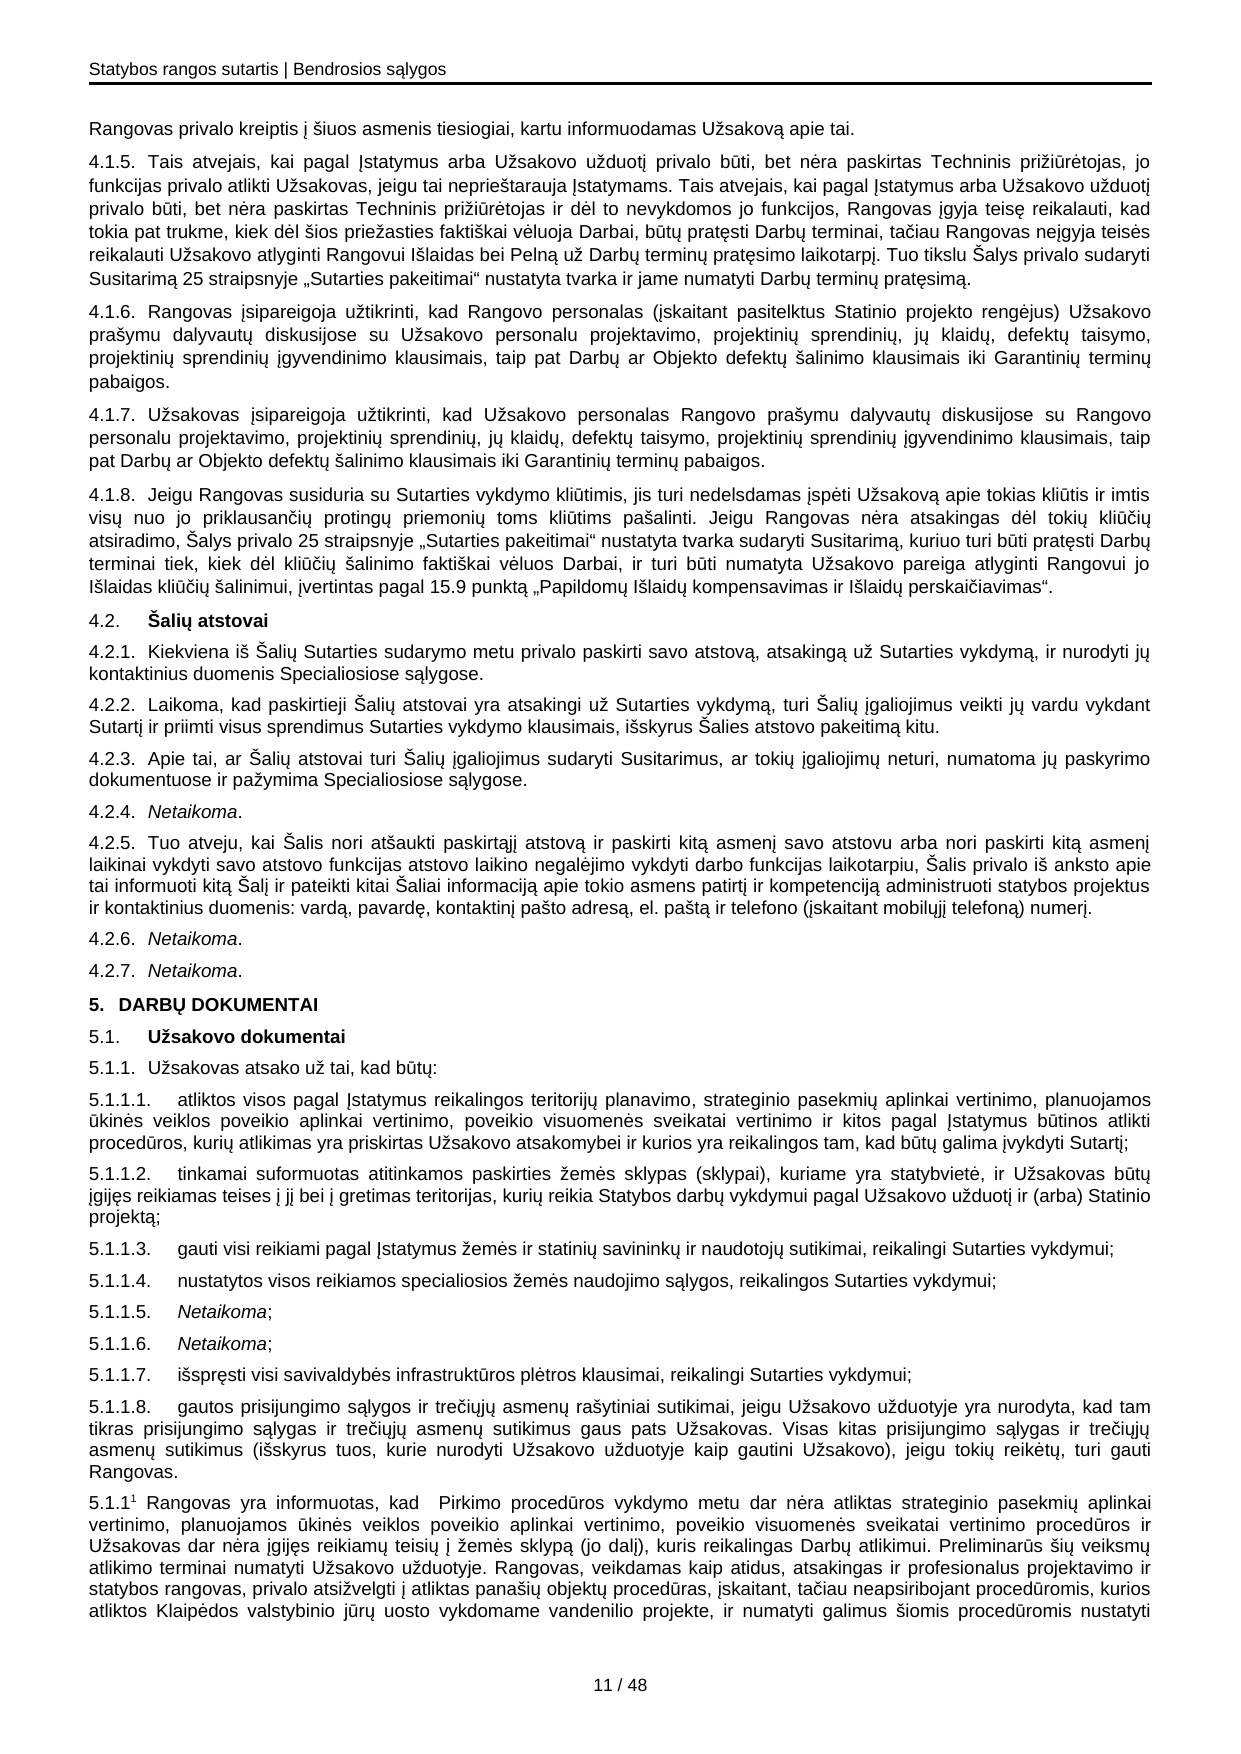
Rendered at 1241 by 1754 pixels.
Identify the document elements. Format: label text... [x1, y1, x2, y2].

list Netaikoma; [89, 1333, 1152, 1354]
list Netaikoma; [89, 1301, 1152, 1323]
list Jeigu Rangovas susiduria su Sutarties vykdymo kliūtimis, jis turi nedelsdamas įspėti Užsakovą apie tokias kliūtis ir imtis visų nuo jo priklausančių protingų priemonių toms kliūtims pašalinti. Jeigu Rangovas nėra atsakingas dėl tokių kliūčių atsiradimo, Šalys privalo 25 straipsnyje „Sutarties pakeitimai“ nustatyta tvarka sudaryti Susitarimą, kuriuo turi būti pratęsti Darbų terminai tiek, kiek dėl kliūčių šalinimo faktiškai vėluos Darbai, ir turi būti numatyta Užsakovo pareiga atlyginti Rangovui jo Išlaidas kliūčių šalinimui, įvertintas pagal 15.9 punktą „Papildomų Išlaidų kompensavimas ir Išlaidų perskaičiavimas“. [89, 483, 1152, 598]
list išspręsti visi savivaldybės infrastruktūros plėtros klausimai, reikalingi Sutarties vykdymui; [89, 1364, 1152, 1386]
list gautos prisijungimo sąlygos ir trečiųjų asmenų rašytiniai sutikimai, jeigu Užsakovo užduotyje yra nurodyta, kad tam tikras prisijungimo sąlygas ir trečiųjų asmenų sutikimus gaus pats Užsakovas. Visas kitas prisijungimo sąlygas ir trečiųjų asmenų sutikimus (išskyrus tuos, kurie nurodyti Užsakovo užduotyje kaip gautini Užsakovo), jeigu tokių reikėtų, turi gauti Rangovas. [89, 1396, 1152, 1482]
list tinkamai suformuotas atitinkamos paskirties žemės sklypas (sklypai), kuriame yra statybvietė, ir Užsakovas būtų įgijęs reikiamas teises į jį bei į gretimas teritorijas, kurių reikia Statybos darbų vykdymui pagal Užsakovo užduotį ir (arba) Statinio projektą; [89, 1163, 1152, 1228]
list Laikoma, kad paskirtieji Šalių atstovai yra atsakingi už Sutarties vykdymą, turi Šalių įgaliojimus veikti jų vardu vykdant Sutartį ir priimti visus sprendimus Sutarties vykdymo klausimais, išskyrus Šalies atstovo pakeitimą kitu. [89, 694, 1152, 737]
list atliktos visos pagal Įstatymus reikalingos teritorijų planavimo, strateginio pasekmių aplinkai vertinimo, planuojamos ūkinės veiklos poveikio aplinkai vertinimo, poveikio visuomenės sveikatai vertinimo ir kitos pagal Įstatymus būtinos atlikti procedūros, kurių atlikimas yra priskirtas Užsakovo atsakomybei ir kurios yra reikalingos tam, kad būtų galima įvykdyti Sutartį; [89, 1088, 1152, 1153]
list Užsakovas įsipareigoja užtikrinti, kad Užsakovo personalas Rangovo prašymu dalyvautų diskusijose su Rangovo personalu projektavimo, projektinių sprendinių, jų klaidų, defektų taisymo, projektinių sprendinių įgyvendinimo klausimais, taip pat Darbų ar Objekto defektų šalinimo klausimais iki Garantinių terminų pabaigos. [89, 404, 1152, 472]
list Tais atvejais, kai pagal Įstatymus arba Užsakovo užduotį privalo būti, bet nėra paskirtas Techninis prižiūrėtojas, jo funkcijas privalo atlikti Užsakovas, jeigu tai neprieštarauja Įstatymams. Tais atvejais, kai pagal Įstatymus arba Užsakovo užduotį privalo būti, bet nėra paskirtas Techninis prižiūrėtojas ir dėl to nevykdomos jo funkcijos, Rangovas įgyja teisę reikalauti, kad tokia pat trukme, kiek dėl šios priežasties faktiškai vėluoja Darbai, būtų pratęsti Darbų terminai, tačiau Rangovas neįgyja teisės reikalauti Užsakovo atlyginti Rangovui Išlaidas bei Pelną už Darbų terminų pratęsimo laikotarpį. Tuo tikslu Šalys privalo sudaryti Susitarimą 25 straipsnyje „Sutarties pakeitimai“ nustatyta tvarka ir jame numatyti Darbų terminų pratęsimą. [89, 151, 1152, 289]
list nustatytos visos reikiamos specialiosios žemės naudojimo sąlygos, reikalingos Sutarties vykdymui; [89, 1269, 1152, 1291]
list Netaikoma. [89, 800, 1152, 822]
subtitle Užsakovo dokumentai [89, 1025, 1152, 1047]
list Tuo atveju, kai Šalis nori atšaukti paskirtąjį atstovą ir paskirti kitą asmenį savo atstovu arba nori paskirti kitą asmenį laikinai vykdyti savo atstovo funkcijas atstovo laikino negalėjimo vykdyti darbo funkcijas laikotarpiu, Šalis privalo iš anksto apie tai informuoti kitą Šalį ir pateikti kitai Šaliai informaciją apie tokio asmens patirtį ir kompetenciją administruoti statybos projektus ir kontaktinius duomenis: vardą, pavardę, kontaktinį pašto adresą, el. paštą ir telefono (įskaitant mobilųjį telefoną) numerį. [89, 832, 1152, 918]
list Netaikoma. [89, 960, 1152, 981]
list gauti visi reikiami pagal Įstatymus žemės ir statinių savininkų ir naudotojų sutikimai, reikalingi Sutarties vykdymui; [89, 1238, 1152, 1259]
subtitle Darbų dokumentai [89, 994, 1152, 1015]
list Užsakovas atsako už tai, kad būtų: [89, 1057, 1152, 1078]
subtitle Šalių atstovai [89, 609, 1152, 631]
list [89, 118, 1152, 140]
list Rangovas įsipareigoja užtikrinti, kad Rangovo personalas (įskaitant pasitelktus Statinio projekto rengėjus) Užsakovo prašymu dalyvautų diskusijose su Užsakovo personalu projektavimo, projektinių sprendinių, jų klaidų, defektų taisymo, projektinių sprendinių įgyvendinimo klausimais, taip pat Darbų ar Objekto defektų šalinimo klausimais iki Garantinių terminų pabaigos. [89, 301, 1152, 392]
list Netaikoma. [89, 928, 1152, 950]
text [89, 1492, 1152, 1621]
list Kiekviena iš Šalių Sutarties sudarymo metu privalo paskirti savo atstovą, atsakingą už Sutarties vykdymą, ir nurodyti jų kontaktinius duomenis Specialiosiose sąlygose. [89, 641, 1152, 684]
list Apie tai, ar Šalių atstovai turi Šalių įgaliojimus sudaryti Susitarimus, ar tokių įgaliojimų neturi, numatoma jų paskyrimo dokumentuose ir pažymima Specialiosiose sąlygose. [89, 747, 1152, 790]
